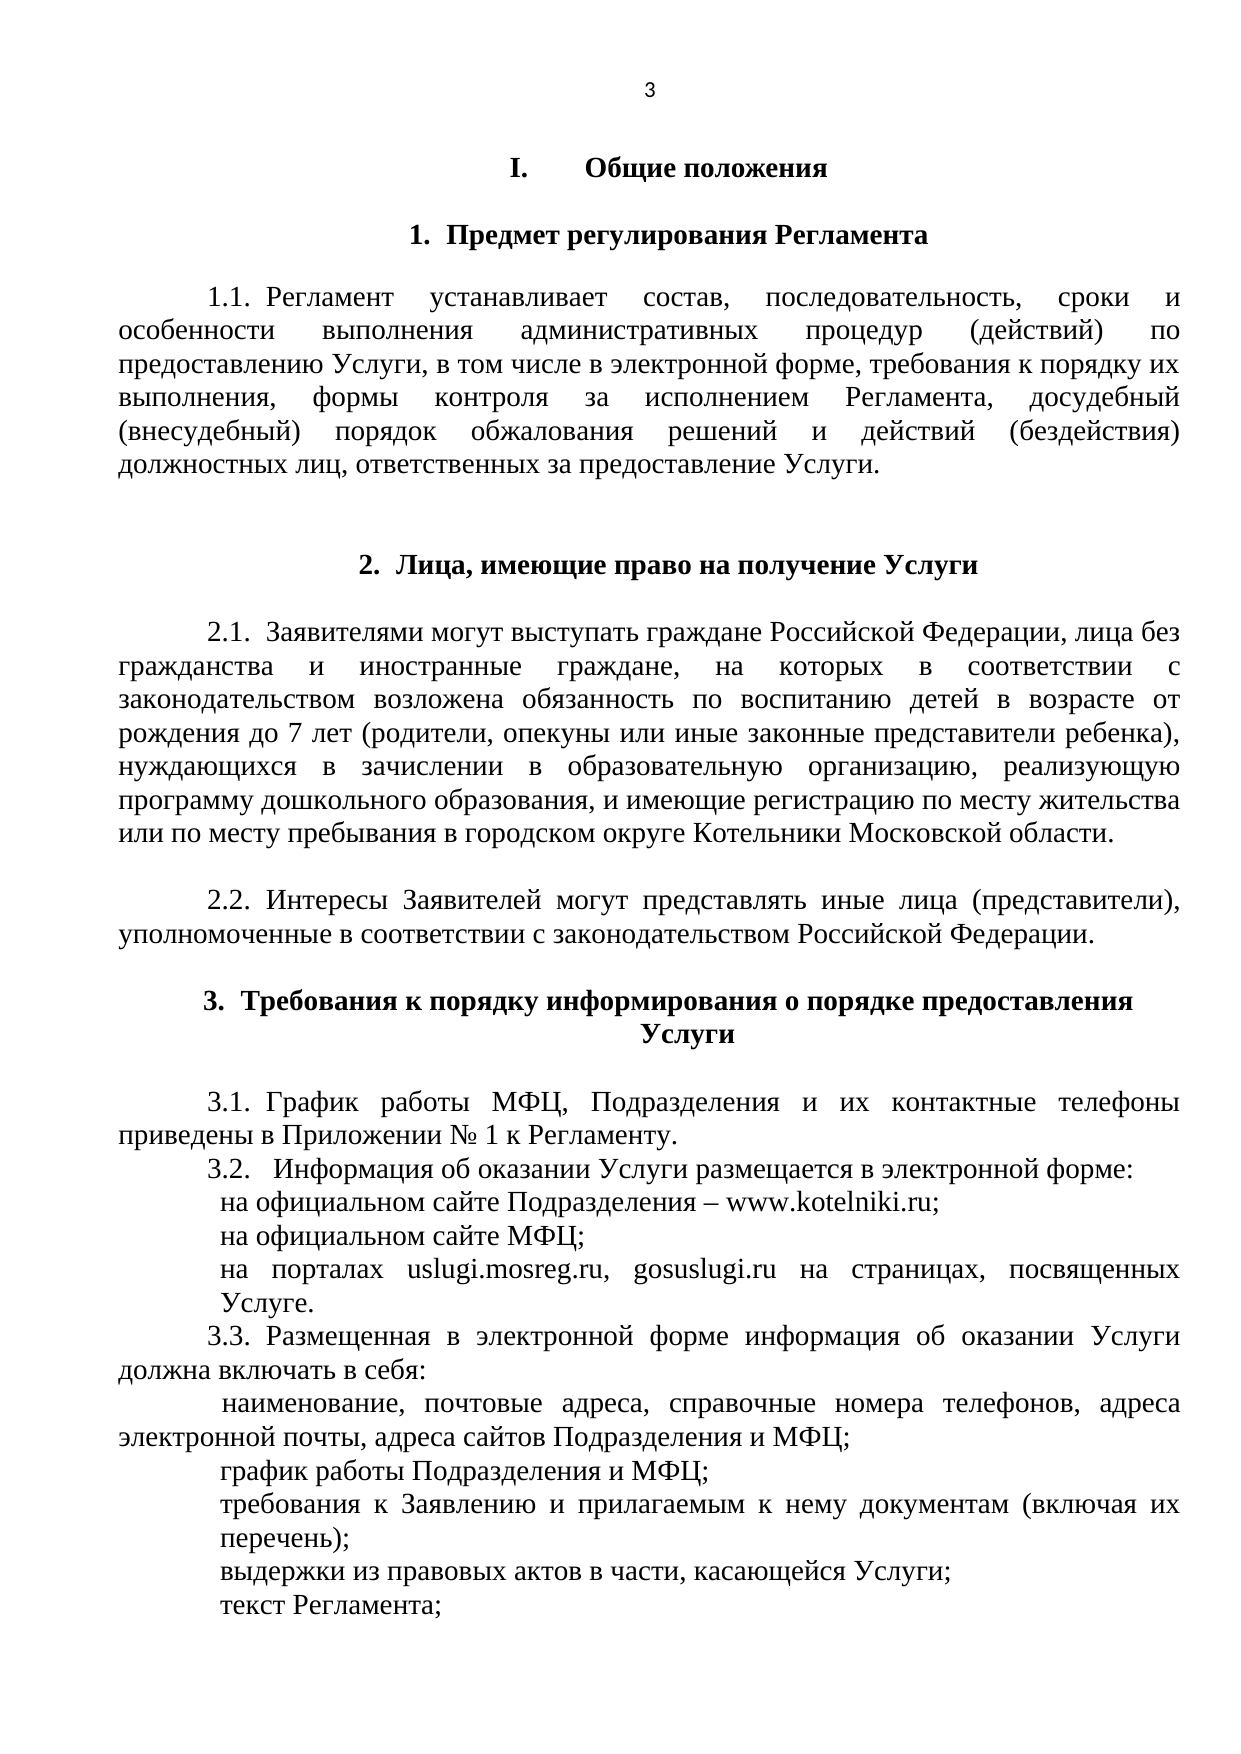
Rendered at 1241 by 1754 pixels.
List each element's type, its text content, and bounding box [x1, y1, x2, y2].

text требования к Заявлению и прилагаемым к нему документам (включая их перечень); [220, 1486, 1181, 1553]
text на официальном сайте Подразделения – www.kotelniki.ru; [220, 1184, 1181, 1218]
list Интересы Заявителей могут представлять иные лица (представители), уполномоченные в соответствии с законодательством Российской Федерации. [118, 882, 1181, 949]
list Информация об оказании Услуги размещается в электронной форме: [118, 1151, 1181, 1184]
text график работы Подразделения и МФЦ; [220, 1453, 1181, 1486]
text выдержки из правовых актов в части, касающейся Услуги; [220, 1553, 1181, 1587]
text на официальном сайте МФЦ; [220, 1218, 1181, 1251]
list График работы МФЦ, Подразделения и их контактные телефоны приведены в Приложении № 1 к Регламенту. [118, 1084, 1181, 1151]
list Заявителями могут выступать граждане Российской Федерации, лица без гражданства и иностранные граждане, на которых в соответствии с законодательством возложена обязанность по воспитанию детей в возрасте от рождения до 7 лет (родители, опекуны или иные законные представители ребенка), нуждающихся в зачислении в образовательную организацию, реализующую программу дошкольного образования, и имеющие регистрацию по месту жительства или по месту пребывания в городском округе Котельники Московской области. [118, 614, 1181, 849]
text наименование, почтовые адреса, справочные номера телефонов, адреса электронной почты, адреса сайтов Подразделения и МФЦ; [118, 1386, 1181, 1453]
text текст Регламента; [220, 1587, 1181, 1620]
text на порталах uslugi.mosreg.ru, gosuslugi.ru на страницах, посвященных Услуге. [220, 1251, 1181, 1318]
list Регламент устанавливает состав, последовательность, сроки и особенности выполнения административных процедур (действий) по предоставлению Услуги, в том числе в электронной форме, требования к порядку их выполнения, формы контроля за исполнением Регламента, досудебный (внесудебный) порядок обжалования решений и действий (бездействия) должностных лиц, ответственных за предоставление Услуги. [118, 279, 1181, 480]
list Предмет регулирования Регламента [156, 217, 1181, 251]
list Общие положения [156, 150, 1181, 183]
list Размещенная в электронной форме информация об оказании Услуги должна включать в себя: [118, 1318, 1181, 1386]
list Лица, имеющие право на получение Услуги [156, 547, 1181, 581]
list Требования к порядку информирования о порядке предоставления Услуги [156, 983, 1181, 1050]
